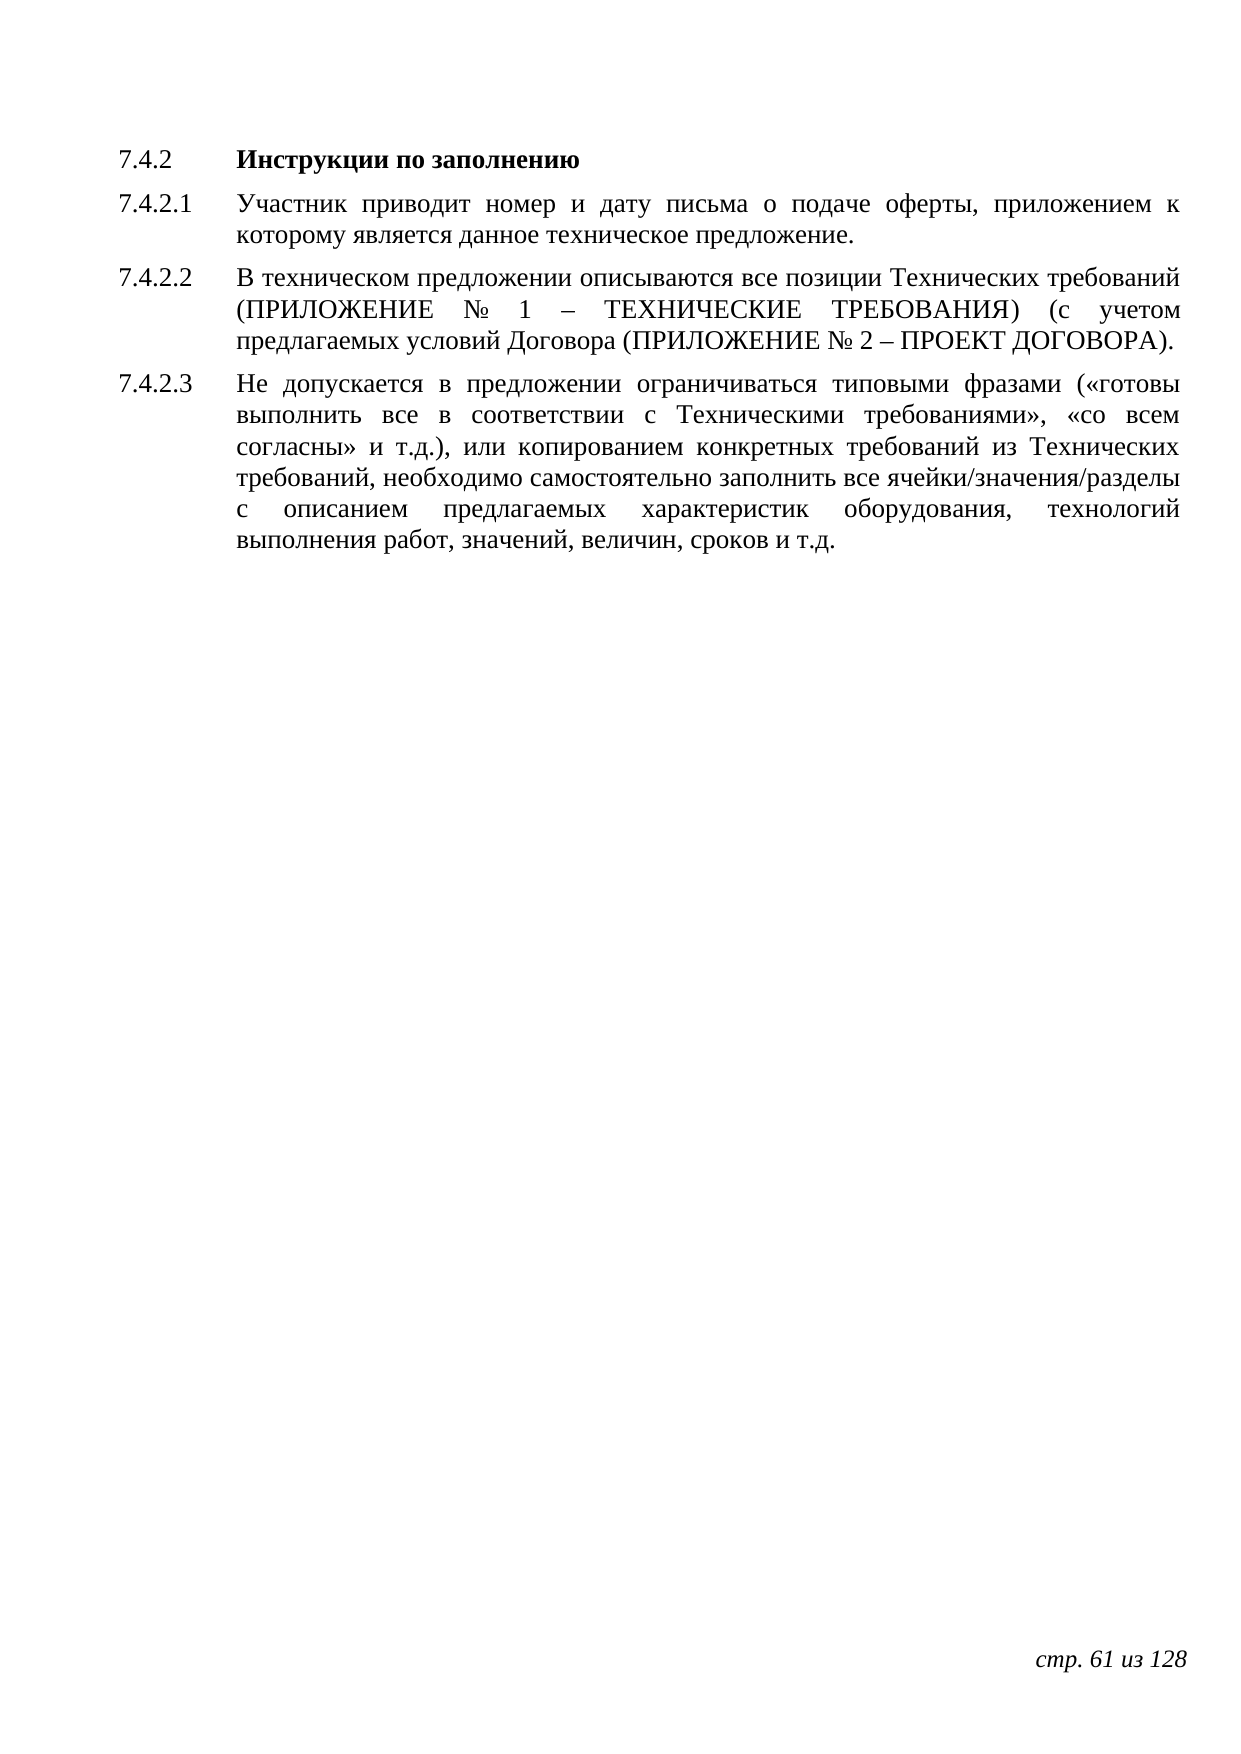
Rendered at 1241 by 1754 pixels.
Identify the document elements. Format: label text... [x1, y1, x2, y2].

text В техническом предложении описываются все позиции Технических требований (ПРИЛОЖЕНИЕ № 1 – ТЕХНИЧЕСКИЕ ТРЕБОВАНИЯ) (с учетом предлагаемых условий Договора (ПРИЛОЖЕНИЕ № 2 – ПРОЕКТ ДОГОВОРА). [118, 262, 1181, 355]
text Не допускается в предложении ограничиваться типовыми фразами («готовы выполнить все в соответствии с Техническими требованиями», «со всем согласны» и т.д.), или копированием конкретных требований из Технических требований, необходимо самостоятельно заполнить все ячейки/значения/разделы с описанием предлагаемых характеристик оборудования, технологий выполнения работ, значений, величин, сроков и т.д. [118, 367, 1181, 554]
text Участник приводит номер и дату письма о подаче оферты, приложением к которому является данное техническое предложение. [118, 187, 1181, 249]
text Инструкции по заполнению [118, 143, 1181, 174]
